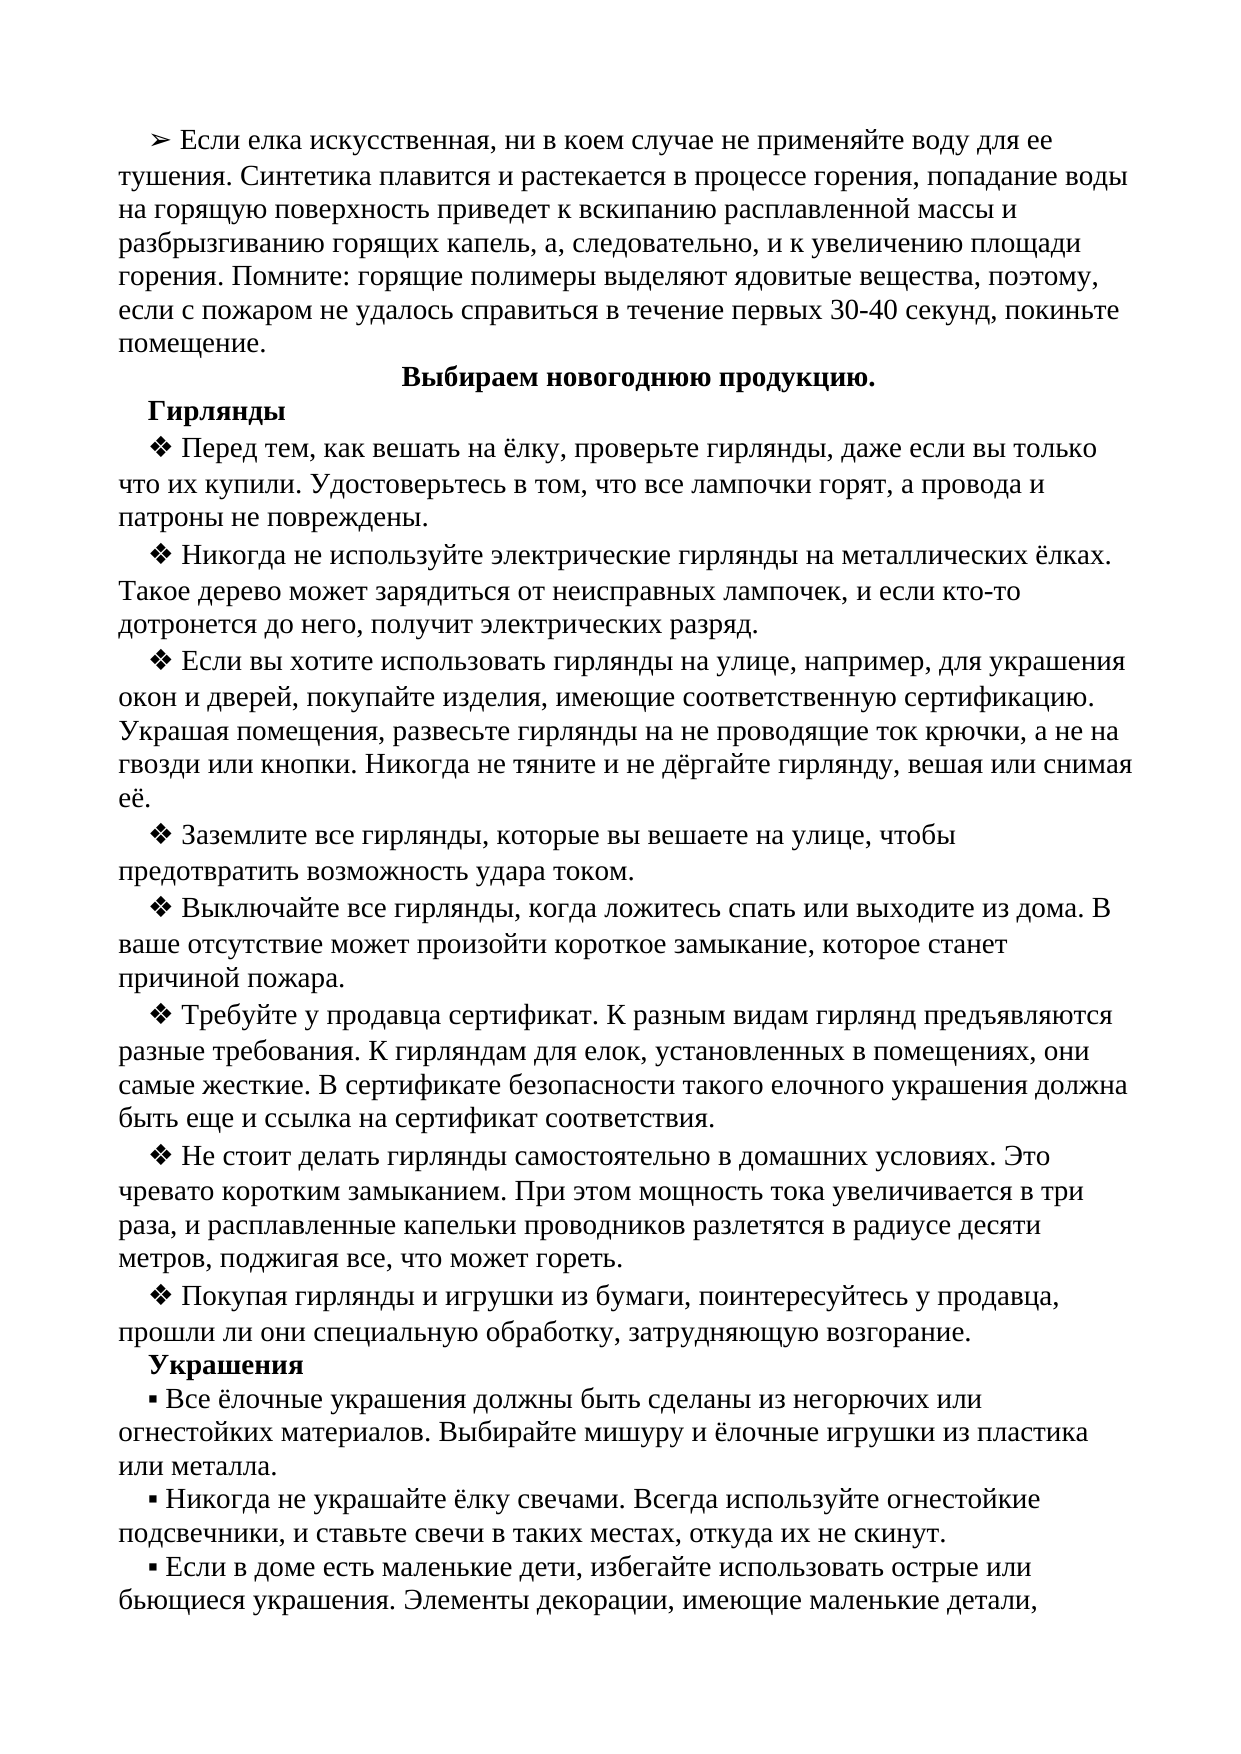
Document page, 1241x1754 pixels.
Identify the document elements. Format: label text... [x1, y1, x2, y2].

text Украшения [118, 1347, 1137, 1381]
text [118, 1549, 1137, 1616]
text ❖ Никогда не используйте электрические гирлянды на металлических ёлках. Такое дерево может зарядиться от неисправных лампочек, и если кто-то дотронется до него, получит электрических разряд. [118, 533, 1137, 640]
text ❖ Перед тем, как вешать на ёлку, проверьте гирлянды, даже если вы только что их купили. Удостоверьтесь в том, что все лампочки горят, а провода и патроны не повреждены. [118, 426, 1137, 533]
text ▪ Все ёлочные украшения должны быть сделаны из негорючих или огнестойких материалов. Выбирайте мишуру и ёлочные игрушки из пластика или металла. [118, 1381, 1137, 1482]
text ➢ Если елка искусственная, ни в коем случае не применяйте воду для ее тушения. Синтетика плавится и растекается в процессе горения, попадание воды на горящую поверхность приведет к вскипанию расплавленной массы и разбрызгиванию горящих капель, а, следовательно, и к увеличению площади горения. Помните: горящие полимеры выделяют ядовитые вещества, поэтому, если с пожаром не удалось справиться в течение первых 30-40 секунд, покиньте помещение. [118, 118, 1137, 359]
text ❖ Требуйте у продавца сертификат. К разным видам гирлянд предъявляются разные требования. К гирляндам для елок, установленных в помещениях, они самые жесткие. В сертификате безопасности такого елочного украшения должна быть еще и ссылка на сертификат соответствия. [118, 993, 1137, 1134]
text Гирлянды [118, 393, 1137, 426]
text ❖ Выключайте все гирлянды, когда ложитесь спать или выходите из дома. В ваше отсутствие может произойти короткое замыкание, которое станет причиной пожара. [118, 887, 1137, 993]
text ❖ Покупая гирлянды и игрушки из бумаги, поинтересуйтесь у продавца, прошли ли они специальную обработку, затрудняющую возгорание. [118, 1274, 1137, 1347]
text ❖ Не стоит делать гирлянды самостоятельно в домашних условиях. Это чревато коротким замыканием. При этом мощность тока увеличивается в три раза, и расплавленные капельки проводников разлетятся в радиусе десяти метров, поджигая все, что может гореть. [118, 1134, 1137, 1274]
text ❖ Заземлите все гирлянды, которые вы вешаете на улице, чтобы предотвратить возможность удара током. [118, 813, 1137, 887]
text Выбираем новогоднюю продукцию. [118, 359, 1137, 393]
text ▪ Никогда не украшайте ёлку свечами. Всегда используйте огнестойкие подсвечники, и ставьте свечи в таких местах, откуда их не скинут. [118, 1482, 1137, 1549]
text ❖ Если вы хотите использовать гирлянды на улице, например, для украшения окон и дверей, покупайте изделия, имеющие соответственную сертификацию. Украшая помещения, развесьте гирлянды на не проводящие ток крючки, а не на гвозди или кнопки. Никогда не тяните и не дёргайте гирлянду, вешая или снимая её. [118, 640, 1137, 813]
